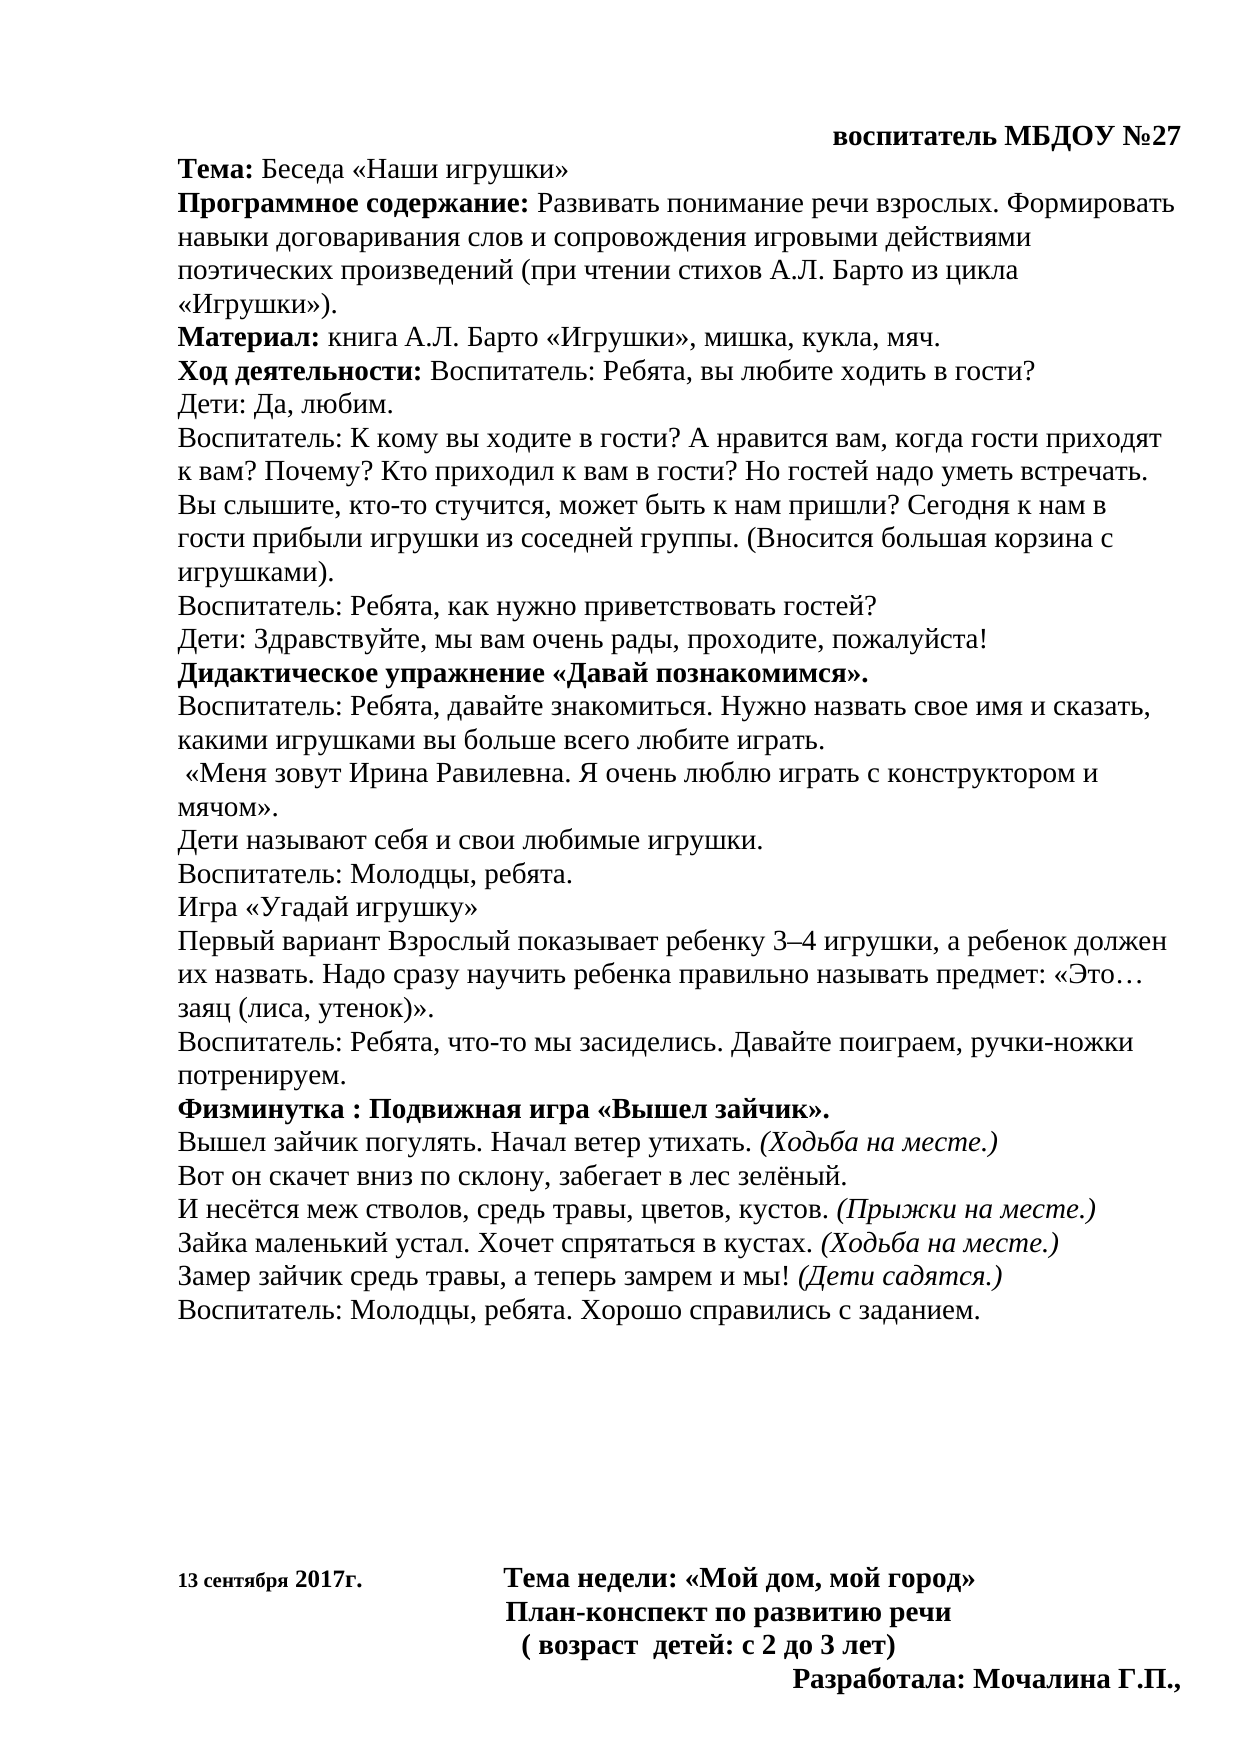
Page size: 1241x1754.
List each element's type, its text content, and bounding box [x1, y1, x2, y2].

text Дети: Здравствуйте, мы вам очень рады, проходите, пожалуйста! [177, 621, 1181, 655]
text 13 сентября 2017г. Тема недели: «Мой дом, мой город» [177, 1560, 1181, 1594]
text Тема: Беседа «Наши игрушки» [177, 152, 1181, 185]
text Материал: книга А.Л. Барто «Игрушки», мишка, кукла, мяч. [177, 319, 1181, 353]
text И несётся меж стволов, средь травы, цветов, кустов. (Прыжки на месте.) [177, 1191, 1181, 1225]
text Воспитатель: Молодцы, ребята. [177, 856, 1181, 889]
text Ход деятельности: Воспитатель: Ребята, вы любите ходить в гости? [177, 353, 1181, 386]
text воспитатель МБДОУ №27 [177, 118, 1181, 152]
text Воспитатель: Ребята, давайте знакомиться. Нужно назвать свое имя и сказать, какими игрушками вы больше всего любите играть. [177, 688, 1181, 755]
text Первый вариант Взрослый показывает ребенку 3–4 игрушки, а ребенок должен их назвать. Надо сразу научить ребенка правильно называть предмет: «Это… заяц (лиса, утенок)». [177, 923, 1181, 1024]
text Воспитатель: Ребята, что-то мы засиделись. Давайте поиграем, ручки-ножки потренируем. [177, 1024, 1181, 1091]
text План-конспект по развитию речи [177, 1594, 1181, 1627]
text Вышел зайчик погулять. Начал ветер утихать. (Ходьба на месте.) [177, 1124, 1181, 1158]
text Игра «Угадай игрушку» [177, 889, 1181, 923]
text Воспитатель: К кому вы ходите в гости? А нравится вам, когда гости приходят к вам? Почему? Кто приходил к вам в гости? Но гостей надо уметь встречать. Вы слышите, кто-то стучится, может быть к нам пришли? Сегодня к нам в гости прибыли игрушки из соседней группы. (Вносится большая корзина с игрушками). [177, 420, 1181, 588]
text «Меня зовут Ирина Равилевна. Я очень люблю играть с конструктором и мячом». [177, 755, 1181, 822]
text Замер зайчик средь травы, а теперь замрем и мы! (Дети садятся.) [177, 1258, 1181, 1292]
text Разработала: Мочалина Г.П., [177, 1661, 1181, 1694]
text ( возраст детей: с 2 до 3 лет) [177, 1627, 1181, 1661]
text Физминутка : Подвижная игра «Вышел зайчик». [177, 1091, 1181, 1124]
text Воспитатель: Молодцы, ребята. Хорошо справились с заданием. [177, 1292, 1181, 1326]
text Вот он скачет вниз по склону, забегает в лес зелёный. [177, 1158, 1181, 1191]
text Зайка маленький устал. Хочет спрятаться в кустах. (Ходьба на месте.) [177, 1225, 1181, 1258]
text Дидактическое упражнение «Давай познакомимся». [177, 655, 1181, 688]
text Дети называют себя и свои любимые игрушки. [177, 822, 1181, 856]
text Программное содержание: Развивать понимание речи взрослых. Формировать навыки договаривания слов и сопровождения игровыми действиями поэтических произведений (при чтении стихов А.Л. Барто из цикла «Игрушки»). [177, 185, 1181, 319]
text Воспитатель: Ребята, как нужно приветствовать гостей? [177, 588, 1181, 621]
text Дети: Да, любим. [177, 386, 1181, 420]
